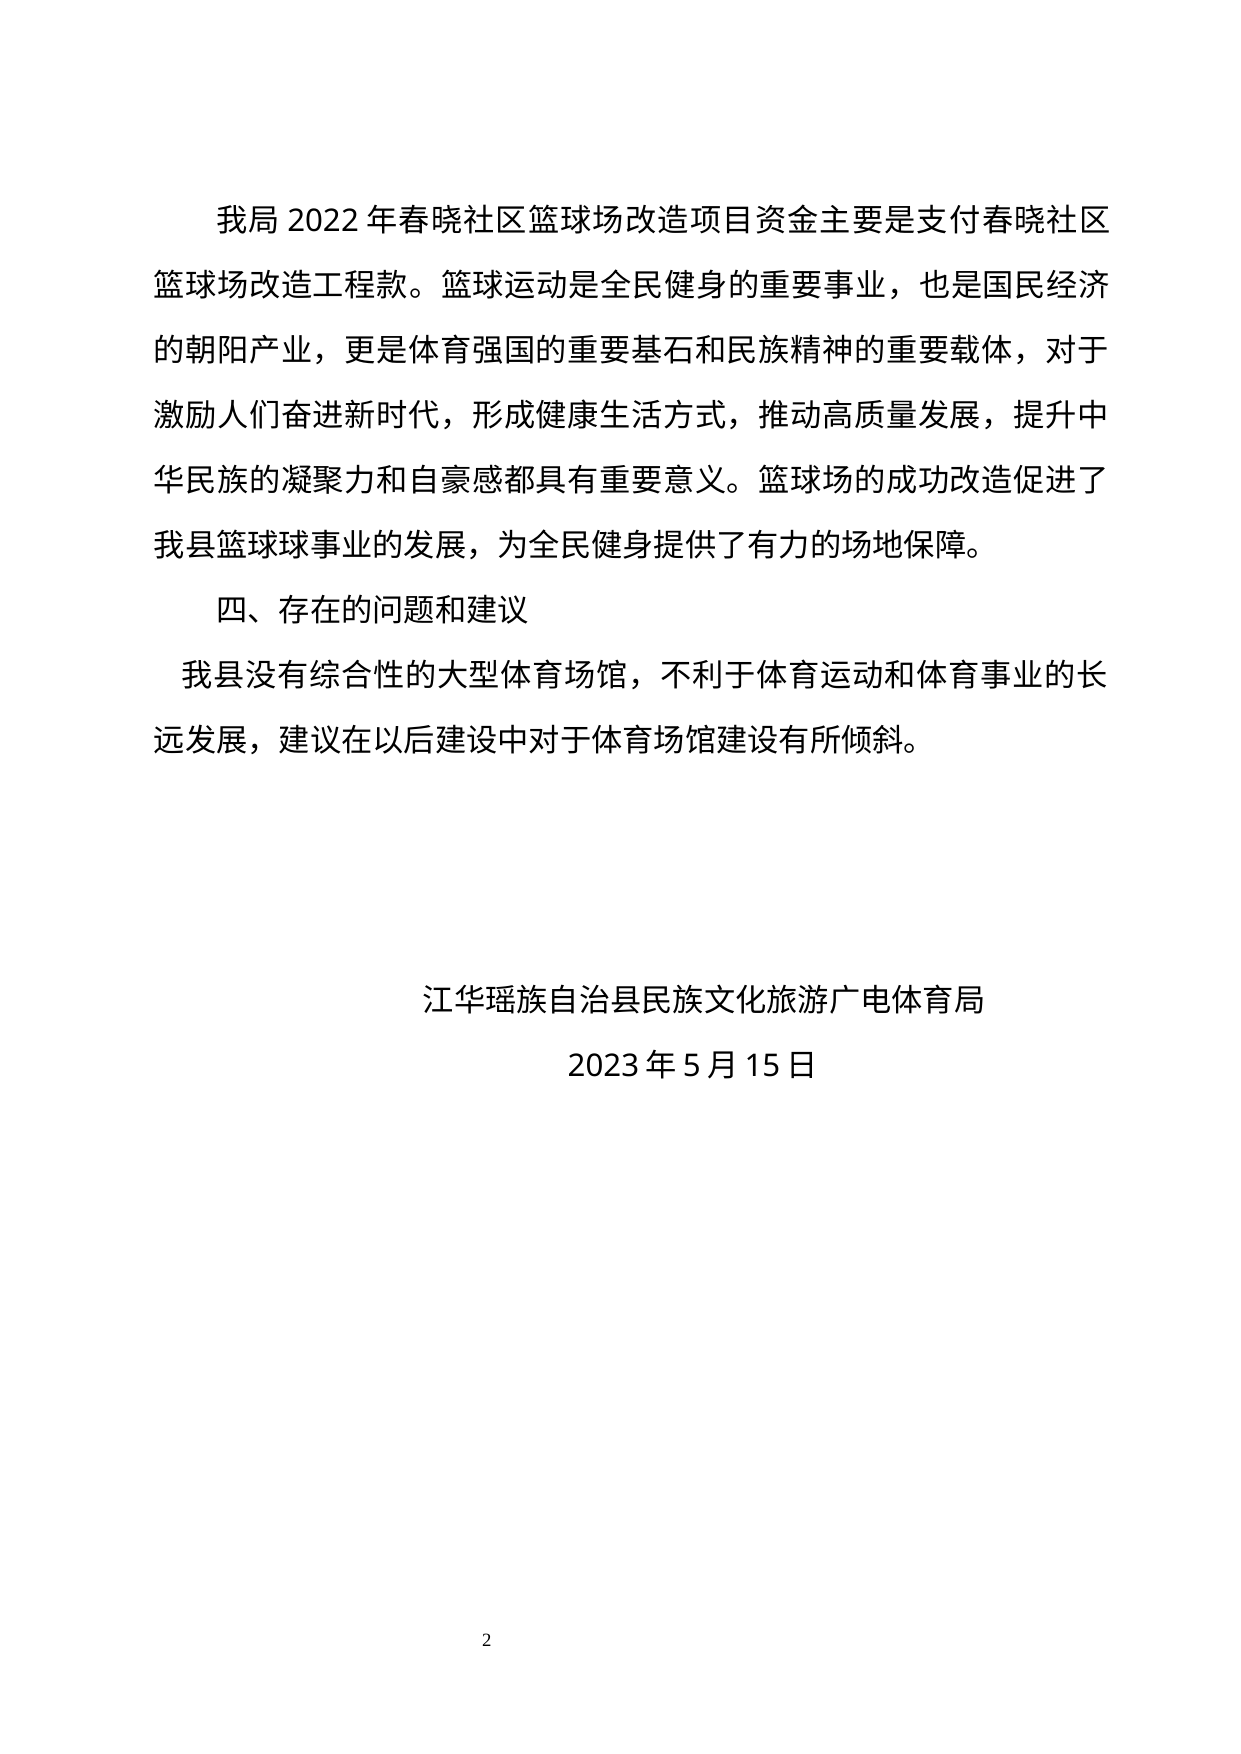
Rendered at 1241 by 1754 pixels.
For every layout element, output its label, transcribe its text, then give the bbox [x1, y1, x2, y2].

text 2023年5月15日 [153, 1031, 1096, 1096]
list 我县没有综合性的大型体育场馆，不利于体育运动和体育事业的长远发展，建议在以后建设中对于体育场馆建设有所倾斜。 [153, 641, 1110, 771]
text 我局2022年春晓社区篮球场改造项目资金主要是支付春晓社区篮球场改造工程款。篮球运动是全民健身的重要事业，也是国民经济的朝阳产业，更是体育强国的重要基石和民族精神的重要载体，对于激励人们奋进新时代，形成健康生活方式，推动高质量发展，提升中华民族的凝聚力和自豪感都具有重要意义。篮球场的成功改造促进了我县篮球球事业的发展，为全民健身提供了有力的场地保障。 [153, 186, 1110, 576]
list 存在的问题和建议 [153, 576, 1110, 641]
text 江华瑶族自治县民族文化旅游广电体育局 [153, 966, 1110, 1031]
